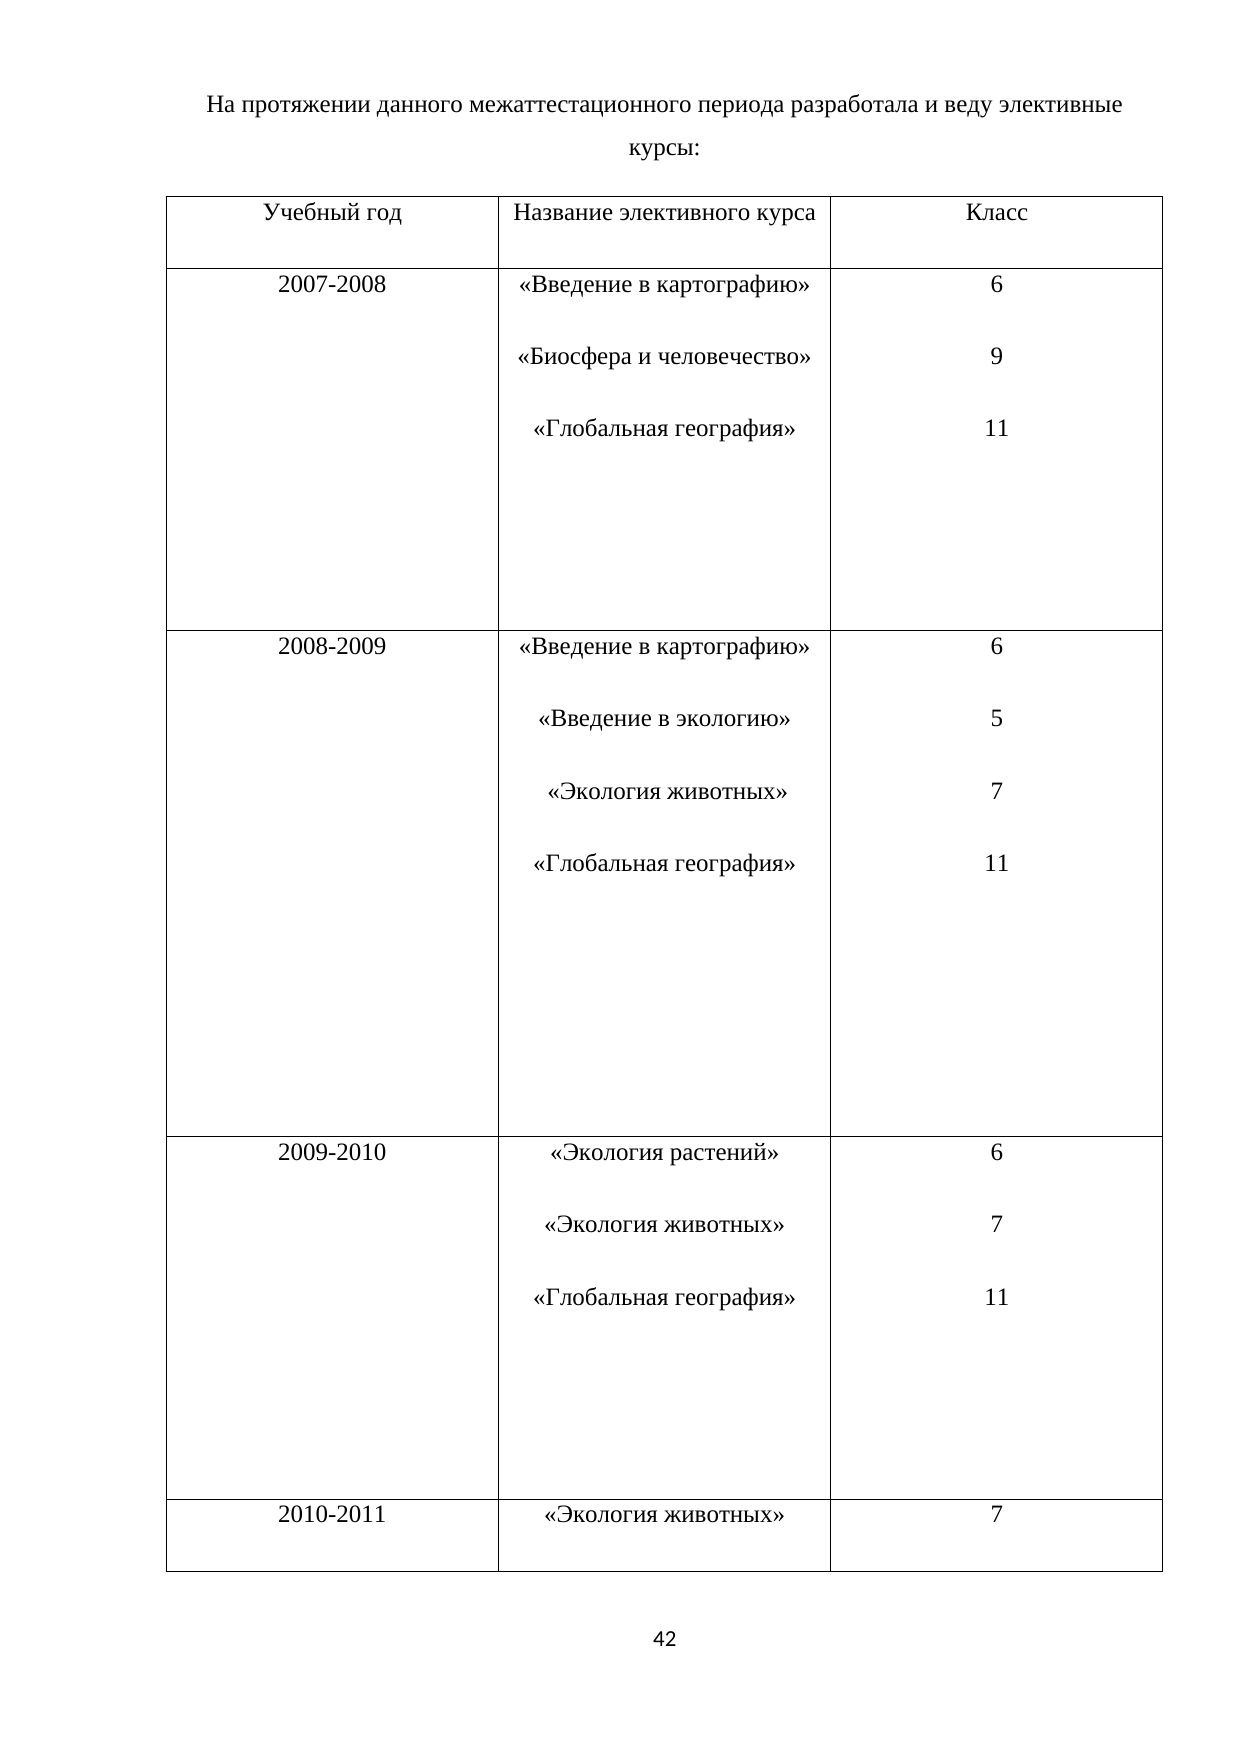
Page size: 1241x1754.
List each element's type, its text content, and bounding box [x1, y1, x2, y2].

table_cell 7 8 [831, 1500, 1162, 1571]
table_header Учебный год [167, 197, 498, 268]
table_cell 2007-2008 [167, 269, 498, 630]
table_cell 6 5 7 11 [831, 631, 1162, 1136]
table_cell 2008-2009 [167, 631, 498, 1136]
table_header Класс [831, 197, 1162, 268]
table_cell «Введение в картографию» «Биосфера и человечество» «Глобальная география» [499, 269, 830, 630]
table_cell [499, 1500, 830, 1571]
table_cell 2010-2011 [167, 1500, 498, 1571]
table_cell 2009-2010 [167, 1137, 498, 1498]
table_cell 6 9 11 [831, 269, 1162, 630]
table_header Название элективного курса [499, 197, 830, 268]
table_cell 6 7 11 [831, 1137, 1162, 1498]
text На протяжении данного межаттестационного периода разработала и веду элективные курсы: [177, 89, 1152, 161]
table_cell «Экология растений» «Экология животных» «Глобальная география» [499, 1137, 830, 1498]
table_cell «Введение в картографию» «Введение в экологию» «Экология животных» «Глобальная география» [499, 631, 830, 1136]
